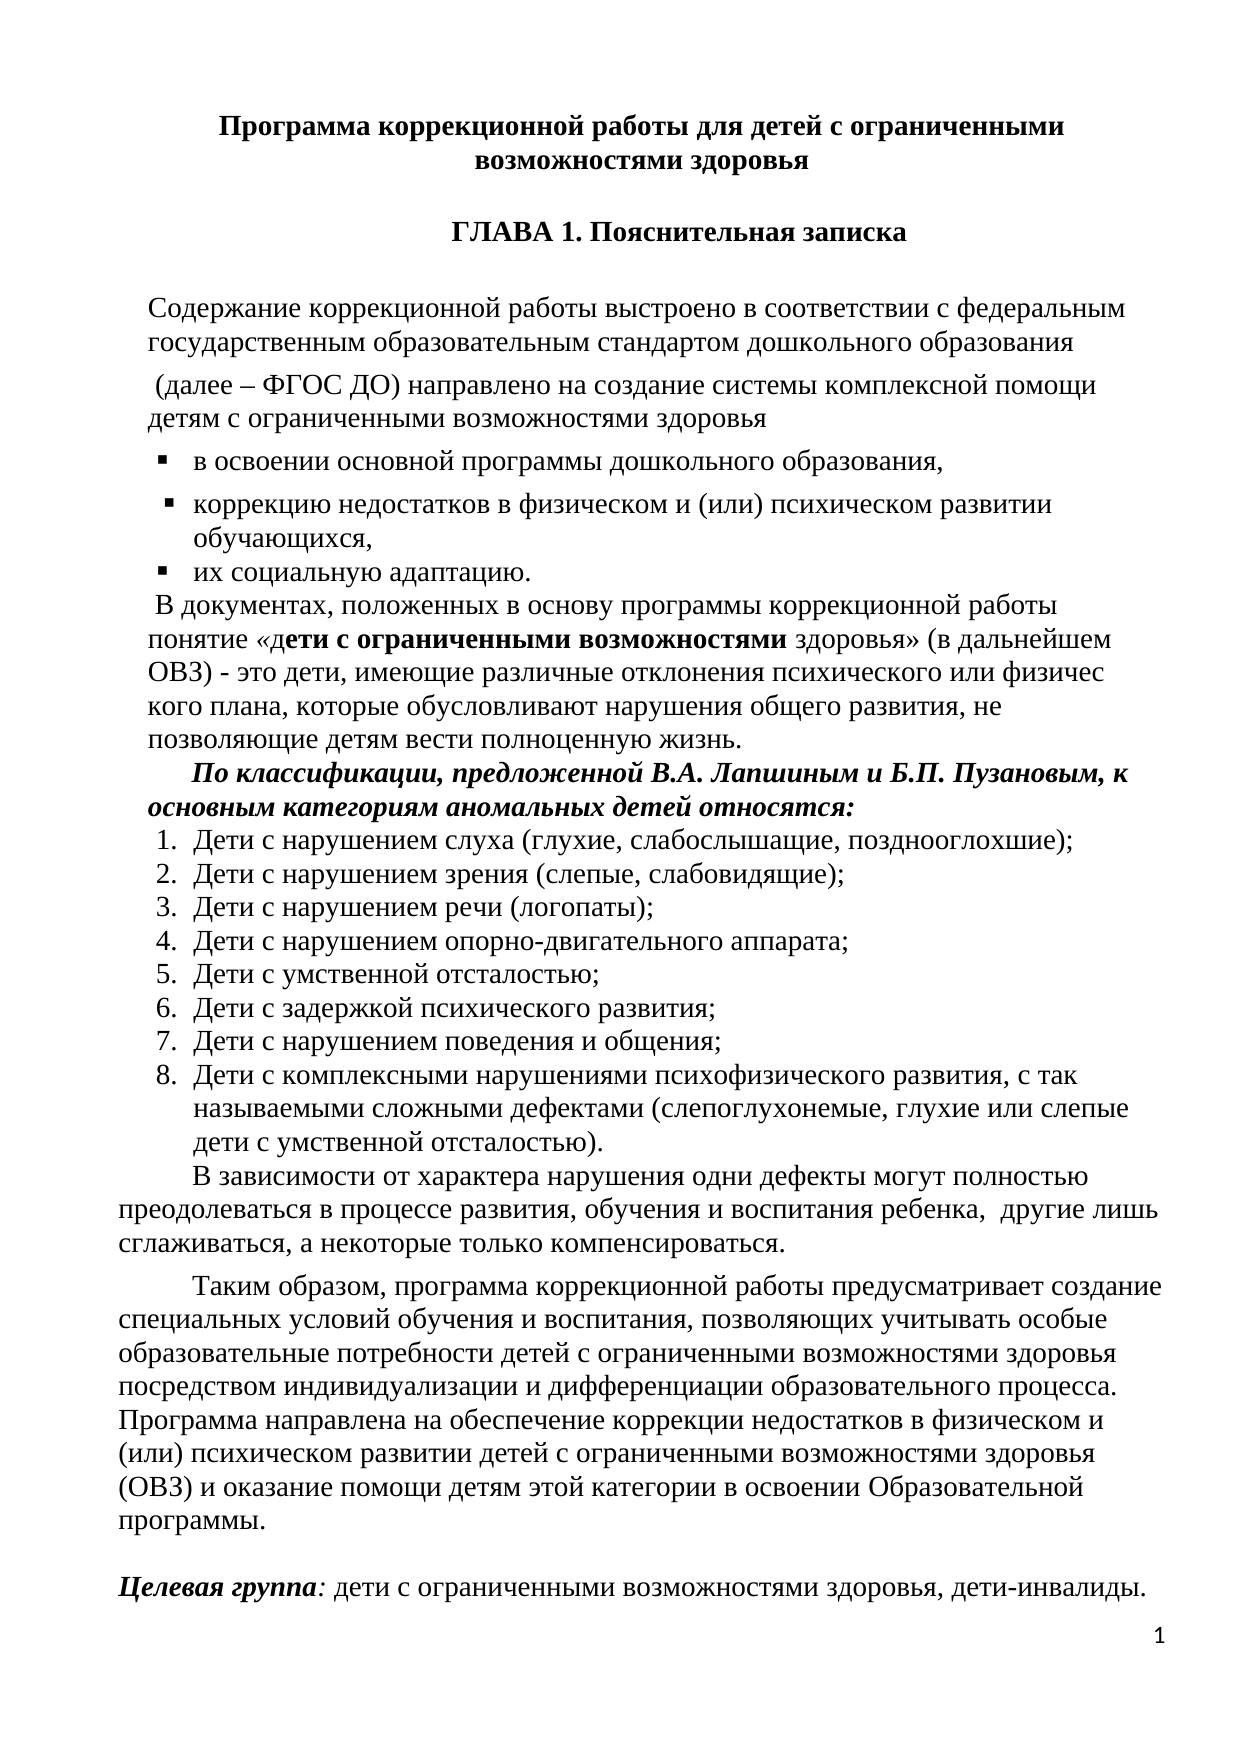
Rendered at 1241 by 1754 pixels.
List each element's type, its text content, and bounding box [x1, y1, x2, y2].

list Дети с задержкой психического развития; [156, 990, 1165, 1023]
text Содержание коррекционной работы выстроено в соответствии с федеральным государственным образовательным стандартом дошкольного образования [148, 291, 1165, 358]
text Программа направлена на обеспечение коррекции недостатков в физическом и (или) психическом развитии детей с ограниченными возможностями здоровья (ОВЗ) и оказание помощи детям этой категории в освоении Образовательной программы. [118, 1402, 1165, 1536]
list Дети с нарушением речи (логопаты); [156, 889, 1165, 923]
text кого плана, которые обусловливают нарушения общего развития, не позволяющие детям вести полноценную жизнь. По классификации, предложенной В.А. Лапшиным и Б.П. Пузановым, к основным категориям аномальных детей относятся: [118, 688, 1165, 822]
text ГЛАВА 1. Пояснительная записка [118, 214, 1165, 248]
list Дети с нарушением опорно-двигательного аппарата; [156, 923, 1165, 956]
text В документах, положенных в основу программы коррекционной работы понятие «дети с ограниченными возможностями здоровья» (в дальнейшем ОВЗ) - это дети, имеющие различные отклонения психического или физичес [118, 587, 1165, 688]
list Дети с комплексными нарушениями психофизического развития, с так называемыми сложными дефектами (слепоглухонемые, глухие или слепые дети с умственной отсталостью). [156, 1057, 1165, 1158]
list коррекцию недостатков в физическом и (или) психическом развитии обучающихся, [162, 487, 1165, 554]
list их социальную адаптацию. [156, 554, 1165, 587]
text Целевая группа: дети с ограниченными возможностями здоровья, дети-инвалиды. [118, 1569, 1165, 1603]
list Дети с умственной отсталостью; [156, 956, 1165, 990]
list в освоении основной программы дошкольного образования, [156, 443, 1165, 477]
text Таким образом, программа коррекционной работы предусматривает создание специальных условий обучения и воспитания, позволяющих учитывать особые образовательные потребности детей с ограниченными возможностями здоровья посредством индивидуализации и дифференциации образовательного процесса. [118, 1268, 1165, 1402]
list Дети с нарушением слуха (глухие, слабослышащие, позднооглохшие); [156, 822, 1165, 856]
text Программа коррекционной работы для детей с ограниченными возможностями здоровья [118, 108, 1165, 176]
text В зависимости от характера нарушения одни дефекты могут полностью преодолеваться в процессе развития, обучения и воспитания ребенка, другие лишь сглаживаться, а некоторые только компенсироваться. [118, 1158, 1165, 1258]
list Дети с нарушением поведения и общения; [156, 1023, 1165, 1057]
list Дети с нарушением зрения (слепые, слабовидящие); [156, 856, 1165, 889]
text (далее – ФГОС ДО) направлено на создание системы комплексной помощи детям с ограниченными возможностями здоровья [148, 367, 1165, 434]
